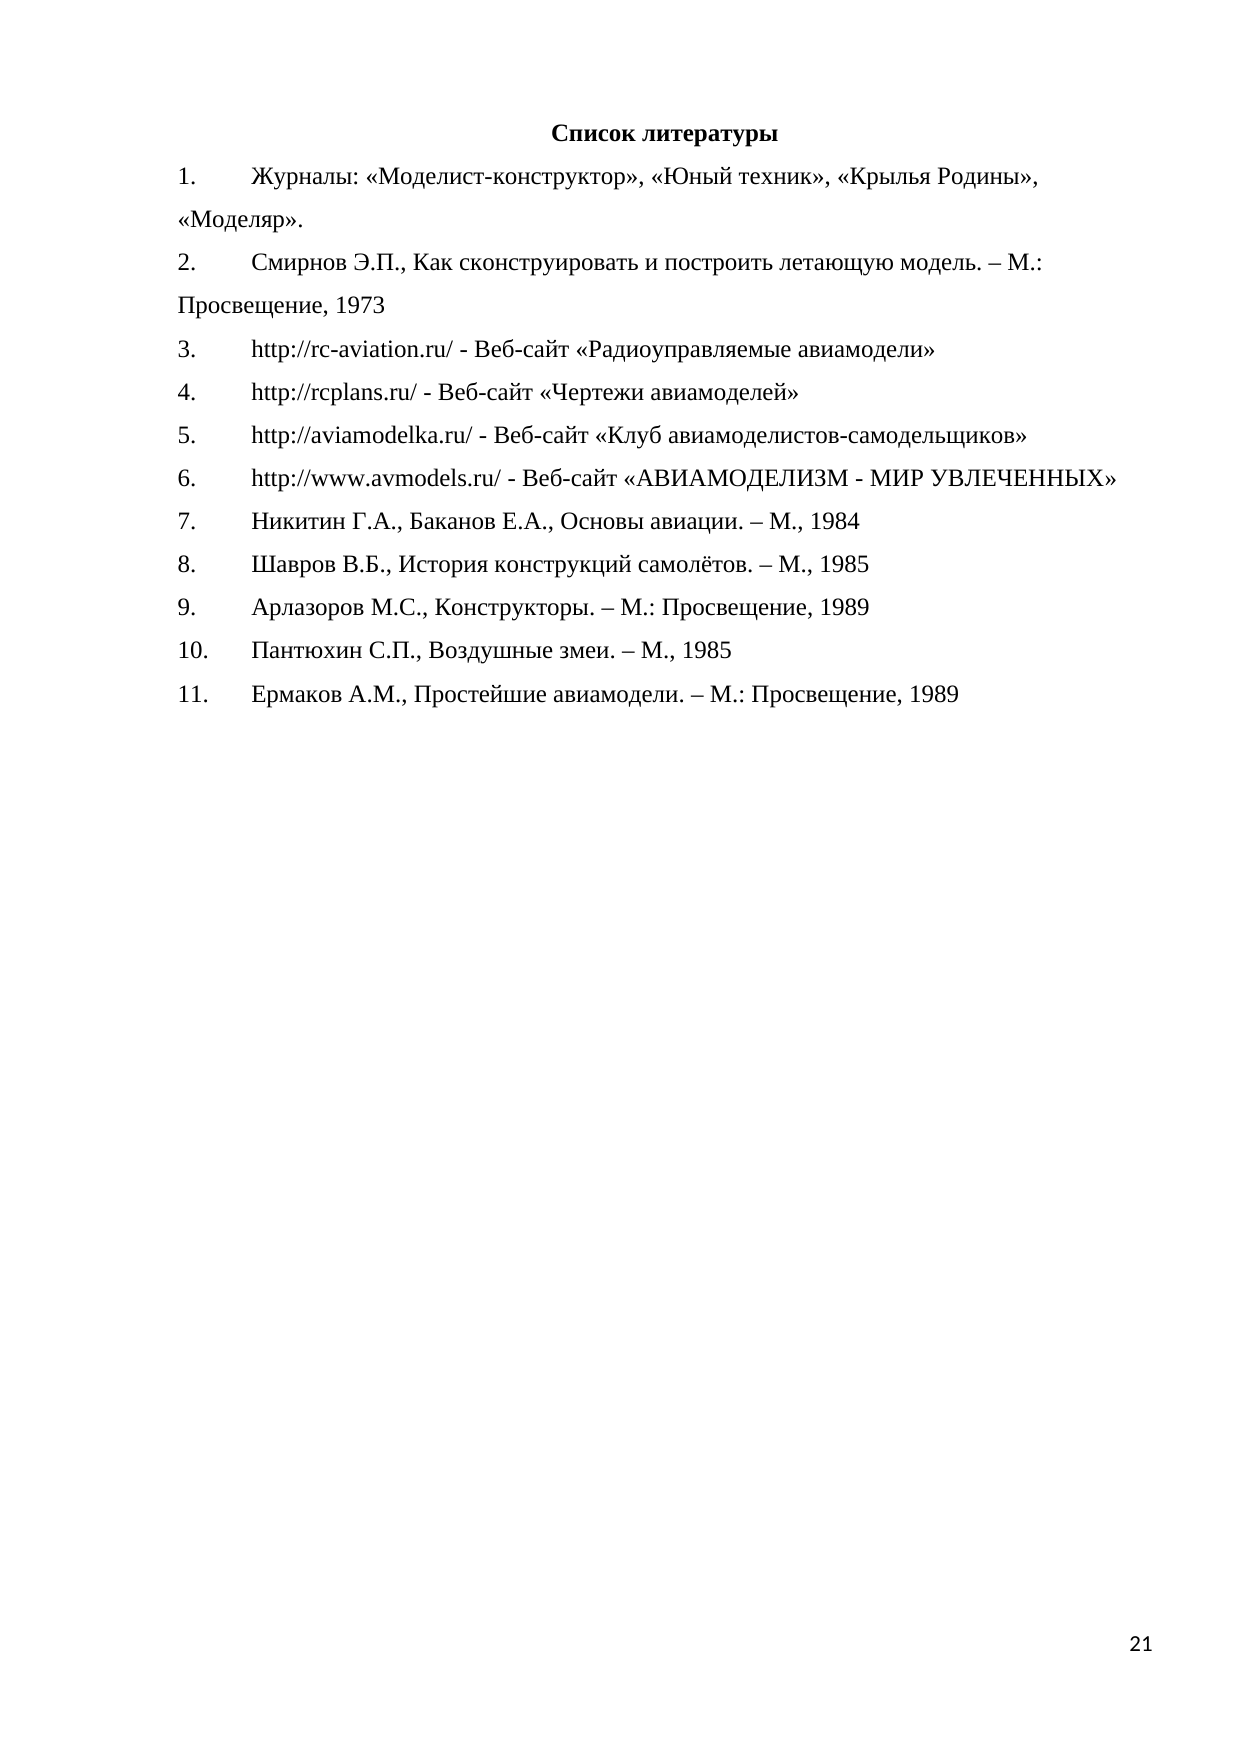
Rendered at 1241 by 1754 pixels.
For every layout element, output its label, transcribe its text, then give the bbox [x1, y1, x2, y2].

list Никитин Г.А., Баканов Е.А., Основы авиации. – М., 1984 [177, 506, 1152, 535]
list http://rcplans.ru/ - Веб-сайт «Чертежи авиамоделей» [177, 377, 1152, 406]
list Пантюхин С.П., Воздушные змеи. – М., 1985 [177, 636, 1152, 664]
list Шавров В.Б., История конструкций самолётов. – М., 1985 [177, 549, 1152, 578]
list http://aviamodelka.ru/ - Веб-сайт «Клуб авиамоделистов-самодельщиков» [177, 420, 1152, 449]
text Список литературы [177, 118, 1152, 147]
list http://www.avmodels.ru/ - Веб-сайт «АВИАМОДЕЛИЗМ - МИР УВЛЕЧЕННЫХ» [177, 463, 636, 492]
list Журналы: «Моделист-конструктор», «Юный техник», «Крылья Родины», «Моделяр». [177, 161, 1152, 233]
list Арлазоров М.С., Конструкторы. – М.: Просвещение, 1989 [177, 592, 1152, 621]
list http://rc-aviation.ru/ - Веб-сайт «Радиоуправляемые авиамодели» [177, 334, 1152, 362]
list Смирнов Э.П., Как сконструировать и построить летающую модель. – М.: Просвещение, 1973 [177, 247, 1152, 319]
list Ермаков А.М., Простейшие авиамодели. – М.: Просвещение, 1989 [177, 679, 1152, 707]
